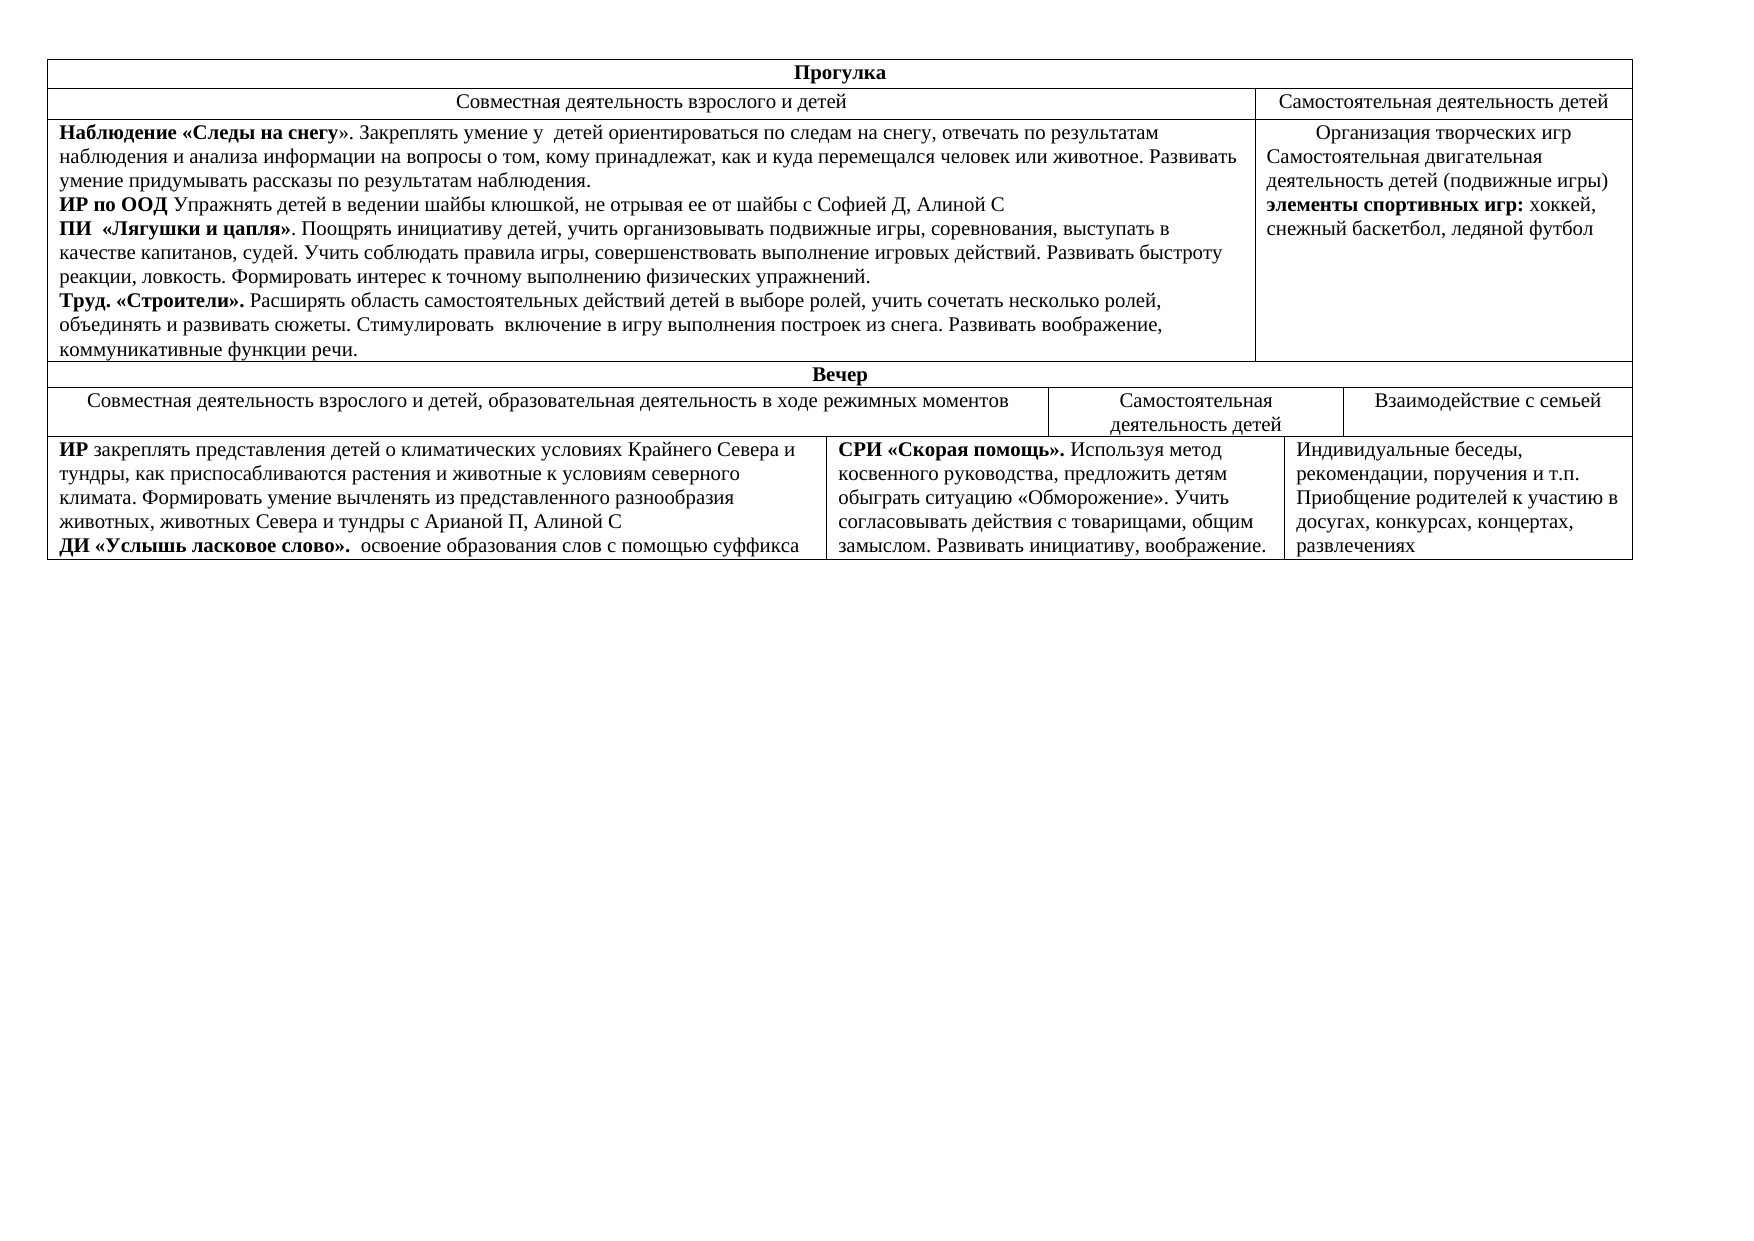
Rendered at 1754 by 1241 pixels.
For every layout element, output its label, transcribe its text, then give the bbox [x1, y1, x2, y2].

table_cell Прогулка [48, 60, 1632, 87]
table_cell Наблюдение «Следы на снегу». Закреплять умение у детей ориентироваться по следам на снегу, отвечать по результатам наблюдения и анализа информации на вопросы о том, кому принадлежат, как и куда перемещался человек или животное. Развивать умение придумывать рассказы по результатам наблюдения. ИР по ООД Упражнять детей в ведении шайбы клюшкой, не отрывая ее от шайбы с Софией Д, Алиной С ПИ «Лягушки и цапля». Поощрять инициативу детей, учить организовывать подвижные игры, соревнования, выступать в качестве капитанов, судей. Учить соблюдать правила игры, совершенствовать выполнение игровых действий. Развивать быстроту реакции, ловкость. Формировать интерес к точному выполнению физических упражнений. Труд. «Строители». Расширять область самостоятельных действий детей в выборе ролей, учить сочетать несколько ролей, объединять и развивать сюжеты. Стимулировать включение в игру выполнения построек из снега. Развивать воображение, коммуникативные функции речи. [48, 120, 1255, 361]
table_cell Индивидуальные беседы, рекомендации, поручения и т.п. Приобщение родителей к участию в досугах, конкурсах, концертах, развлечениях [1285, 437, 1632, 559]
table_cell Самостоятельная деятельность детей [1256, 89, 1632, 119]
table_cell Вечер [48, 362, 1632, 387]
table_cell ИР закреплять представления детей о климатических условиях Крайнего Севера и тундры, как приспосабливаются растения и животные к условиям северного климата. Формировать умение вычленять из представленного разнообразия животных, животных Севера и тундры с Арианой П, Алиной С ДИ «Услышь ласковое слово». освоение образования слов с помощью суффикса [48, 437, 826, 559]
table_cell Совместная деятельность взрослого и детей, образовательная деятельность в ходе режимных моментов [48, 388, 1048, 436]
table_cell Взаимодействие с семьей [1344, 388, 1632, 436]
table_cell Совместная деятельность взрослого и детей [48, 89, 1255, 119]
table_cell Самостоятельная деятельность детей [1049, 388, 1343, 436]
table_cell СРИ «Скорая помощь». Используя метод косвенного руководства, предложить детям обыграть ситуацию «Обморожение». Учить согласовывать действия с товарищами, общим замыслом. Развивать инициативу, воображение. [827, 437, 1284, 559]
